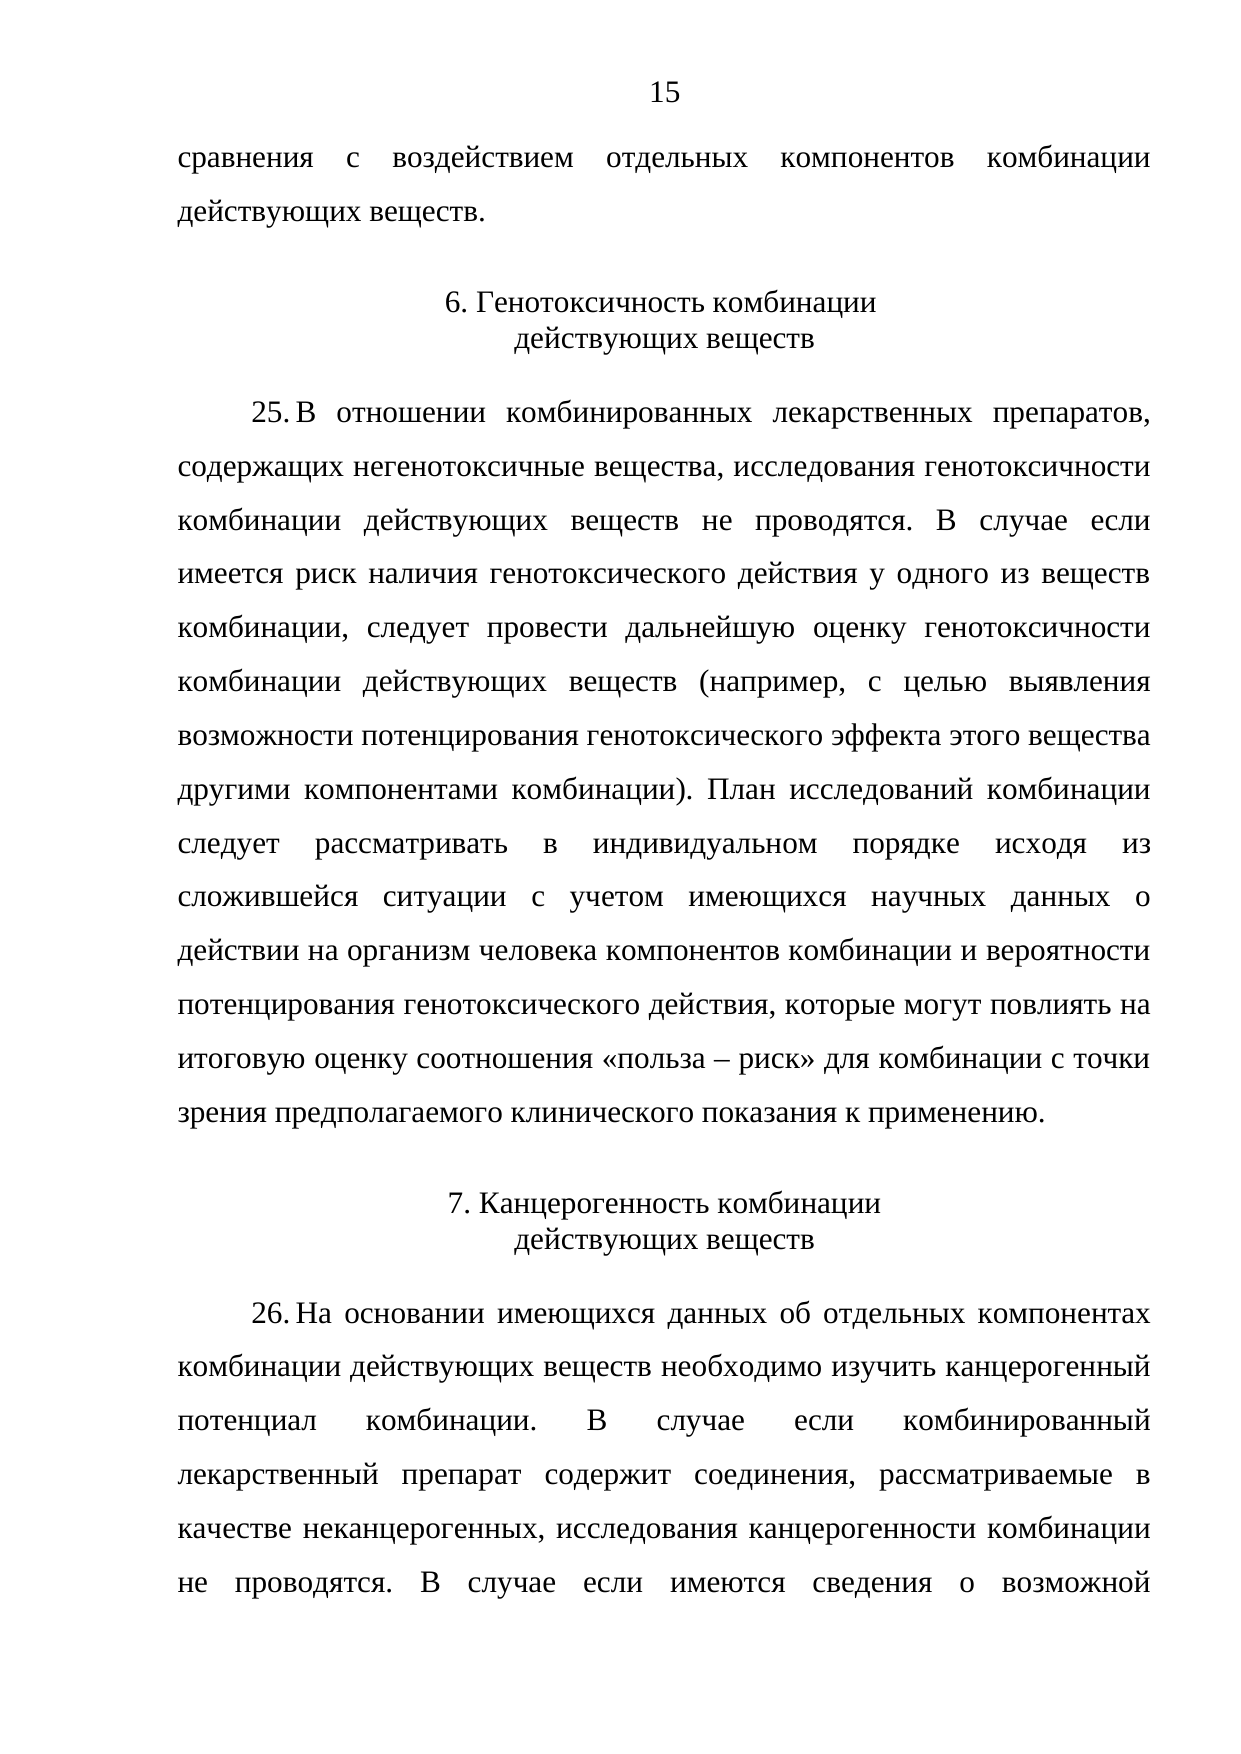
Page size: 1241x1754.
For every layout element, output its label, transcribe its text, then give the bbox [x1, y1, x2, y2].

subtitle 6. Генотоксичность комбинации действующих веществ [177, 284, 1152, 356]
list В отношении комбинированных лекарственных препаратов, содержащих негенотоксичные вещества, исследования генотоксичности комбинации действующих веществ не проводятся. В случае если имеется риск наличия генотоксического действия у одного из веществ комбинации, следует провести дальнейшую оценку генотоксичности комбинации действующих веществ (например, с целью выявления возможности потенцирования генотоксического эффекта этого вещества другими компонентами комбинации). План исследований комбинации следует рассматривать в индивидуальном порядке исходя из сложившейся ситуации с учетом имеющихся научных данных о действии на организм человека компонентов комбинации и вероятности потенцирования генотоксического действия, которые могут повлиять на итоговую оценку соотношения «польза – риск» для комбинации с точки зрения предполагаемого клинического показания к применению. [177, 393, 1152, 1129]
subtitle 7. Канцерогенность комбинации действующих веществ [177, 1184, 1152, 1256]
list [177, 1294, 1152, 1599]
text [177, 138, 1152, 228]
